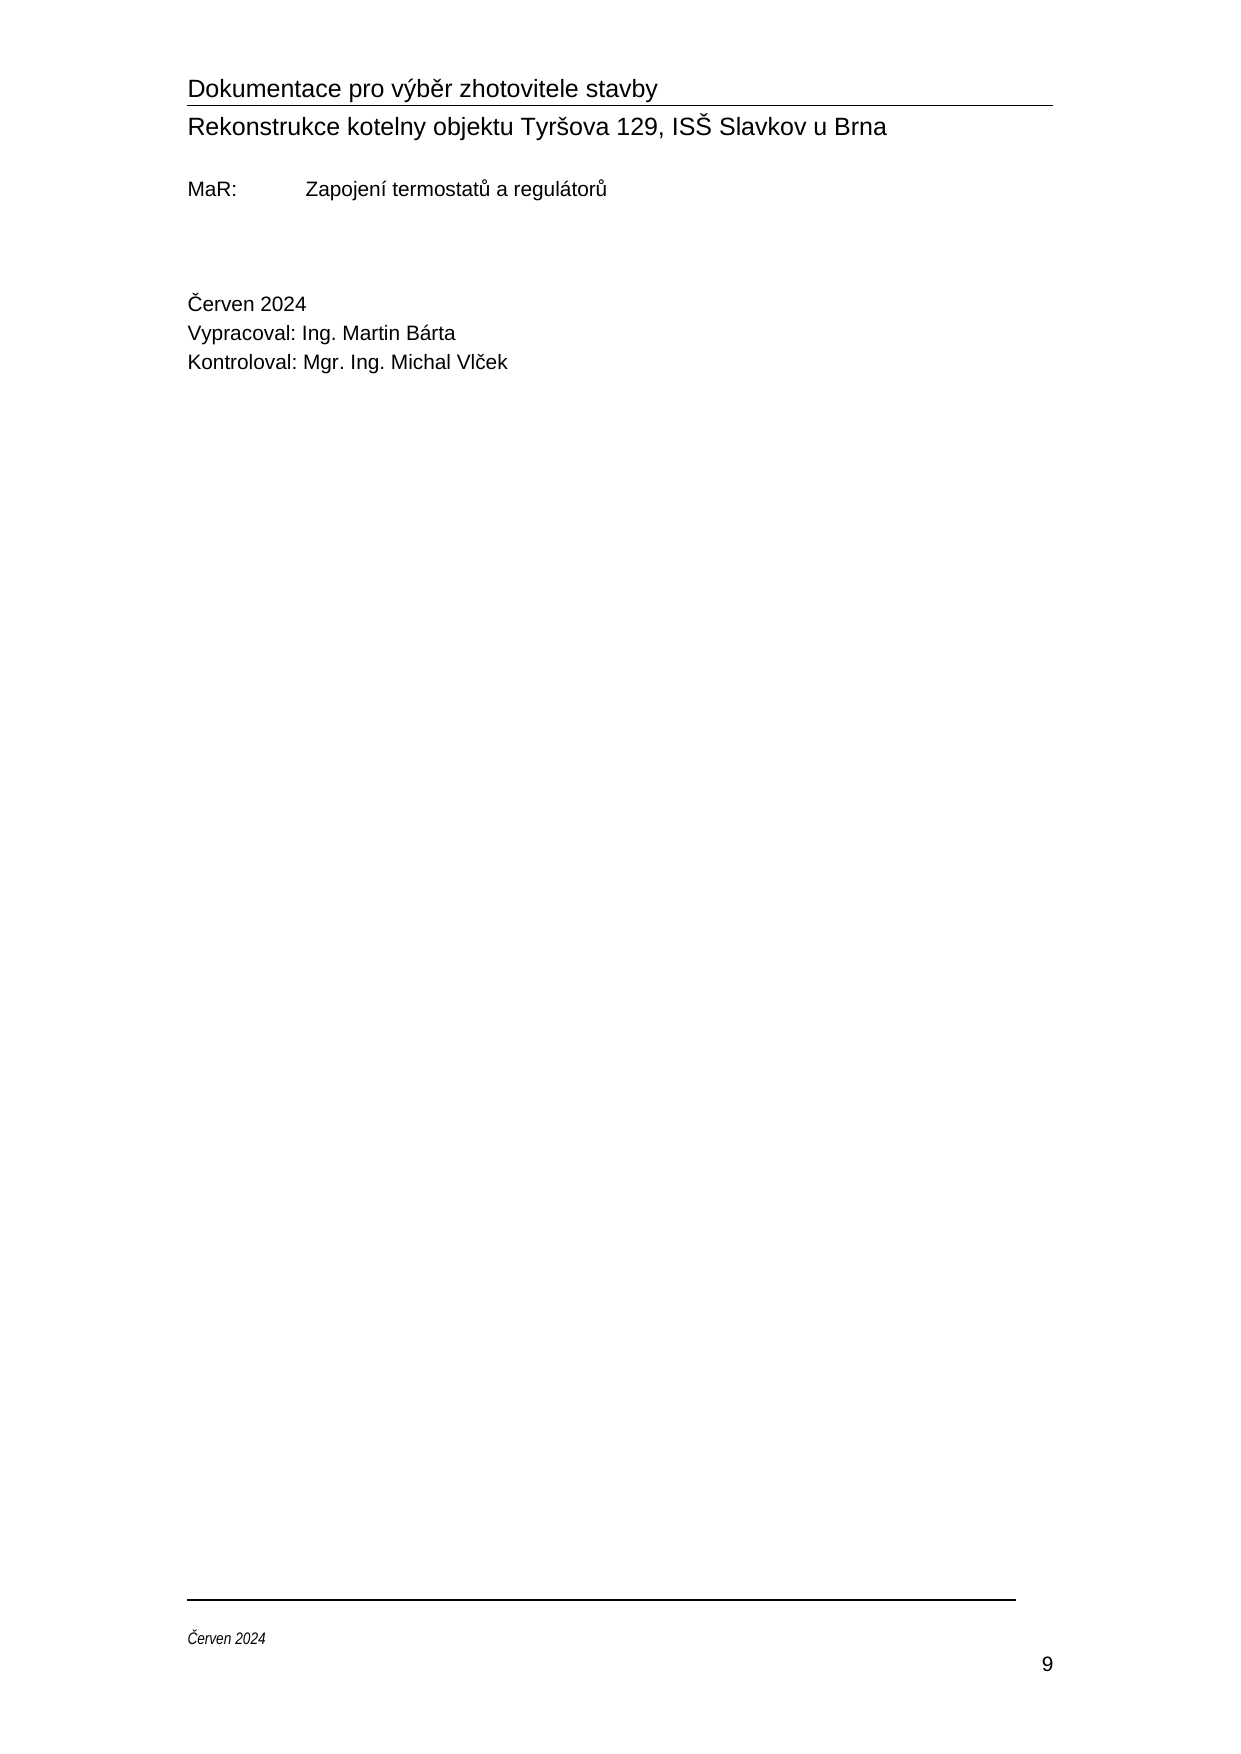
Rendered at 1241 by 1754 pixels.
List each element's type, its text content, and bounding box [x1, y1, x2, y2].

text Červen 2024 [187, 292, 1053, 316]
text Kontroloval: Mgr. Ing. Michal Vlček [187, 350, 1053, 374]
text MaR: Zapojení termostatů a regulátorů [187, 177, 1029, 201]
text Vypracoval: Ing. Martin Bárta [187, 321, 1053, 345]
